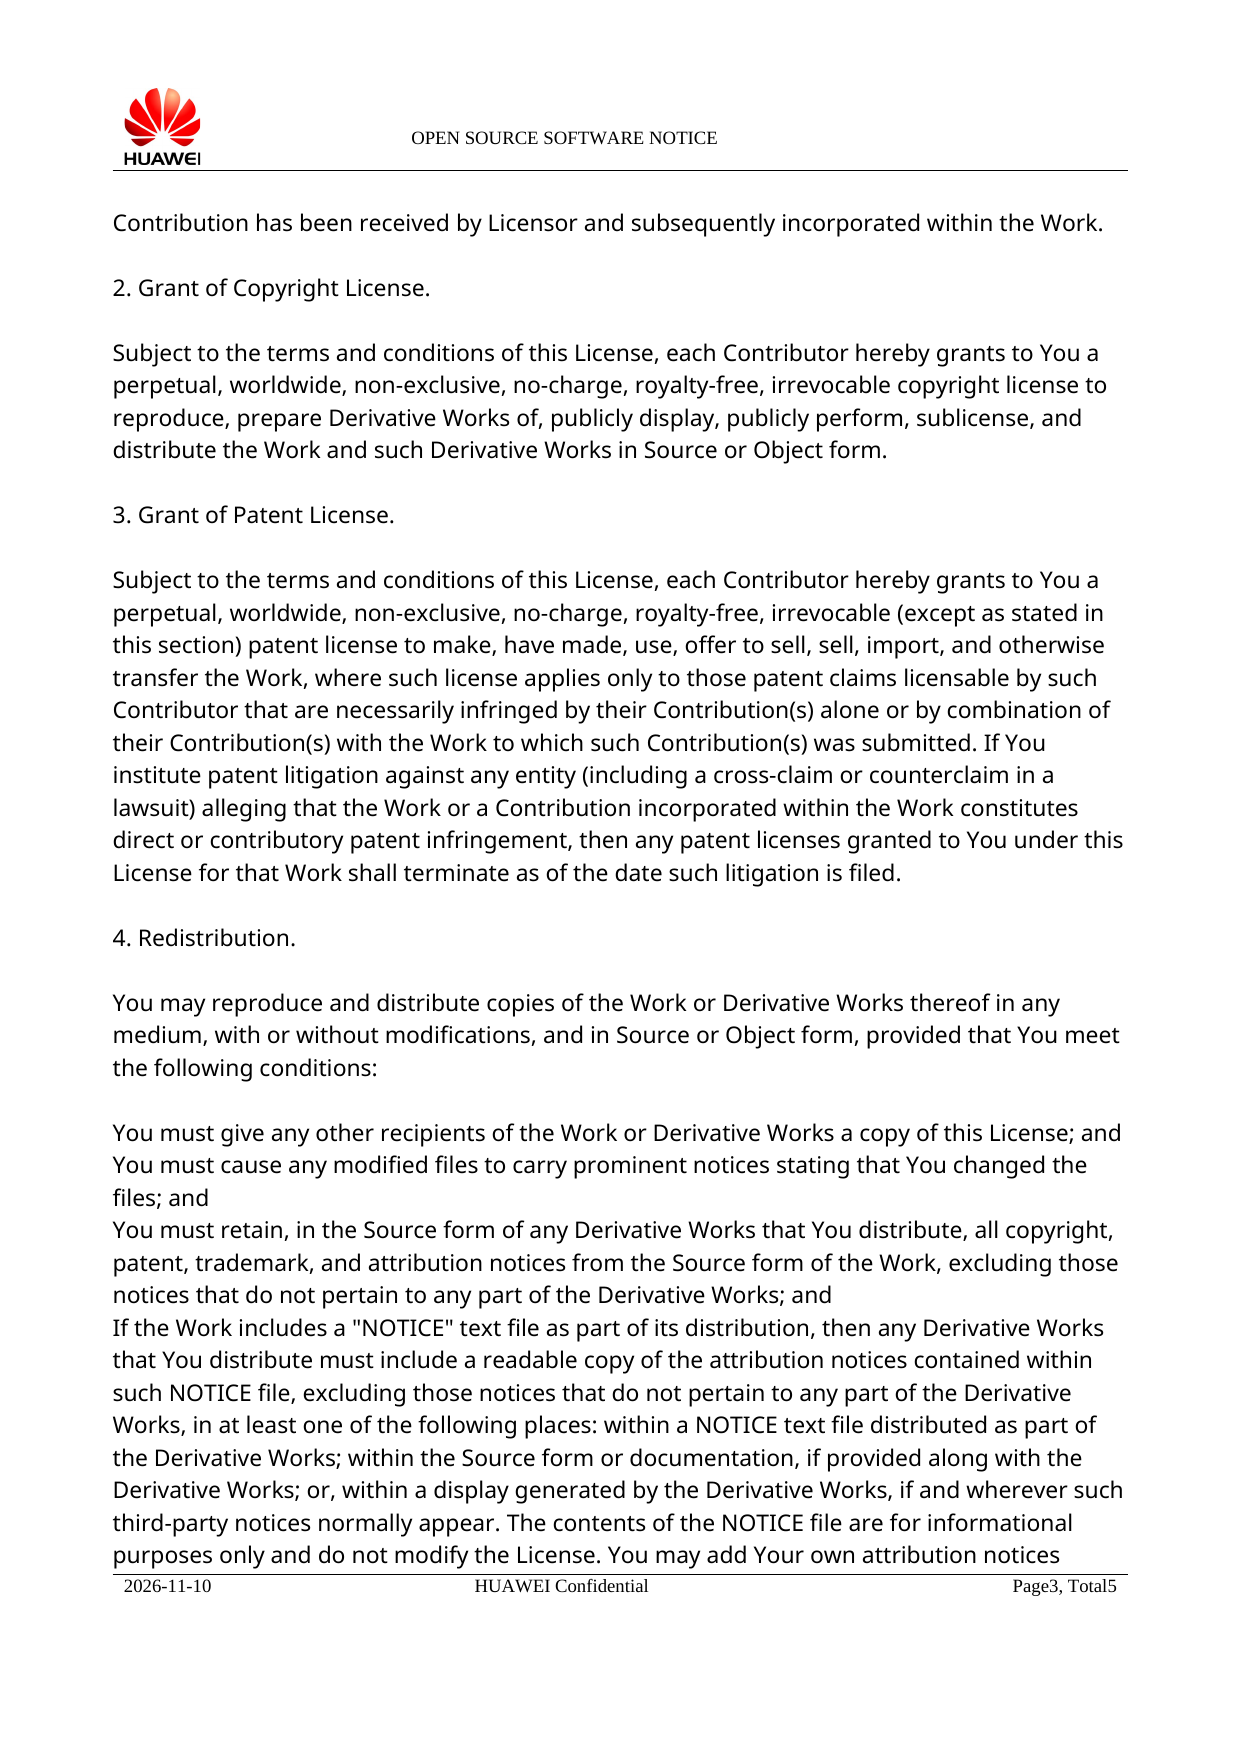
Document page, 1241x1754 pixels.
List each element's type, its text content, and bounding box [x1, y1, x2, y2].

text 4. Redistribution. [112, 921, 1128, 954]
text You may reproduce and distribute copies of the Work or Derivative Works thereof in any medium, with or without modifications, and in Source or Object form, provided that You meet the following conditions: [112, 986, 1128, 1084]
text Subject to the terms and conditions of this License, each Contributor hereby grants to You a perpetual, worldwide, non-exclusive, no-charge, royalty-free, irrevocable copyright license to reproduce, prepare Derivative Works of, publicly display, publicly perform, sublicense, and distribute the Work and such Derivative Works in Source or Object form. [112, 336, 1128, 466]
text 3. Grant of Patent License. [112, 499, 1128, 531]
text You must give any other recipients of the Work or Derivative Works a copy of this License; and [112, 1116, 1128, 1149]
text You must cause any modified files to carry prominent notices stating that You changed the files; and [112, 1149, 1128, 1214]
text 2. Grant of Copyright License. [112, 271, 1128, 304]
text Subject to the terms and conditions of this License, each Contributor hereby grants to You a perpetual, worldwide, non-exclusive, no-charge, royalty-free, irrevocable (except as stated in this section) patent license to make, have made, use, offer to sell, sell, import, and otherwise transfer the Work, where such license applies only to those patent claims licensable by such Contributor that are necessarily infringed by their Contribution(s) alone or by combination of their Contribution(s) with the Work to which such Contribution(s) was submitted. If You institute patent litigation against any entity (including a cross-claim or counterclaim in a lawsuit) alleging that the Work or a Contribution incorporated within the Work constitutes direct or contributory patent infringement, then any patent licenses granted to You under this License for that Work shall terminate as of the date such litigation is filed. [112, 564, 1128, 889]
text You must retain, in the Source form of any Derivative Works that You distribute, all copyright, patent, trademark, and attribution notices from the Source form of the Work, excluding those notices that do not pertain to any part of the Derivative Works; and [112, 1214, 1128, 1311]
picture [124, 88, 201, 165]
